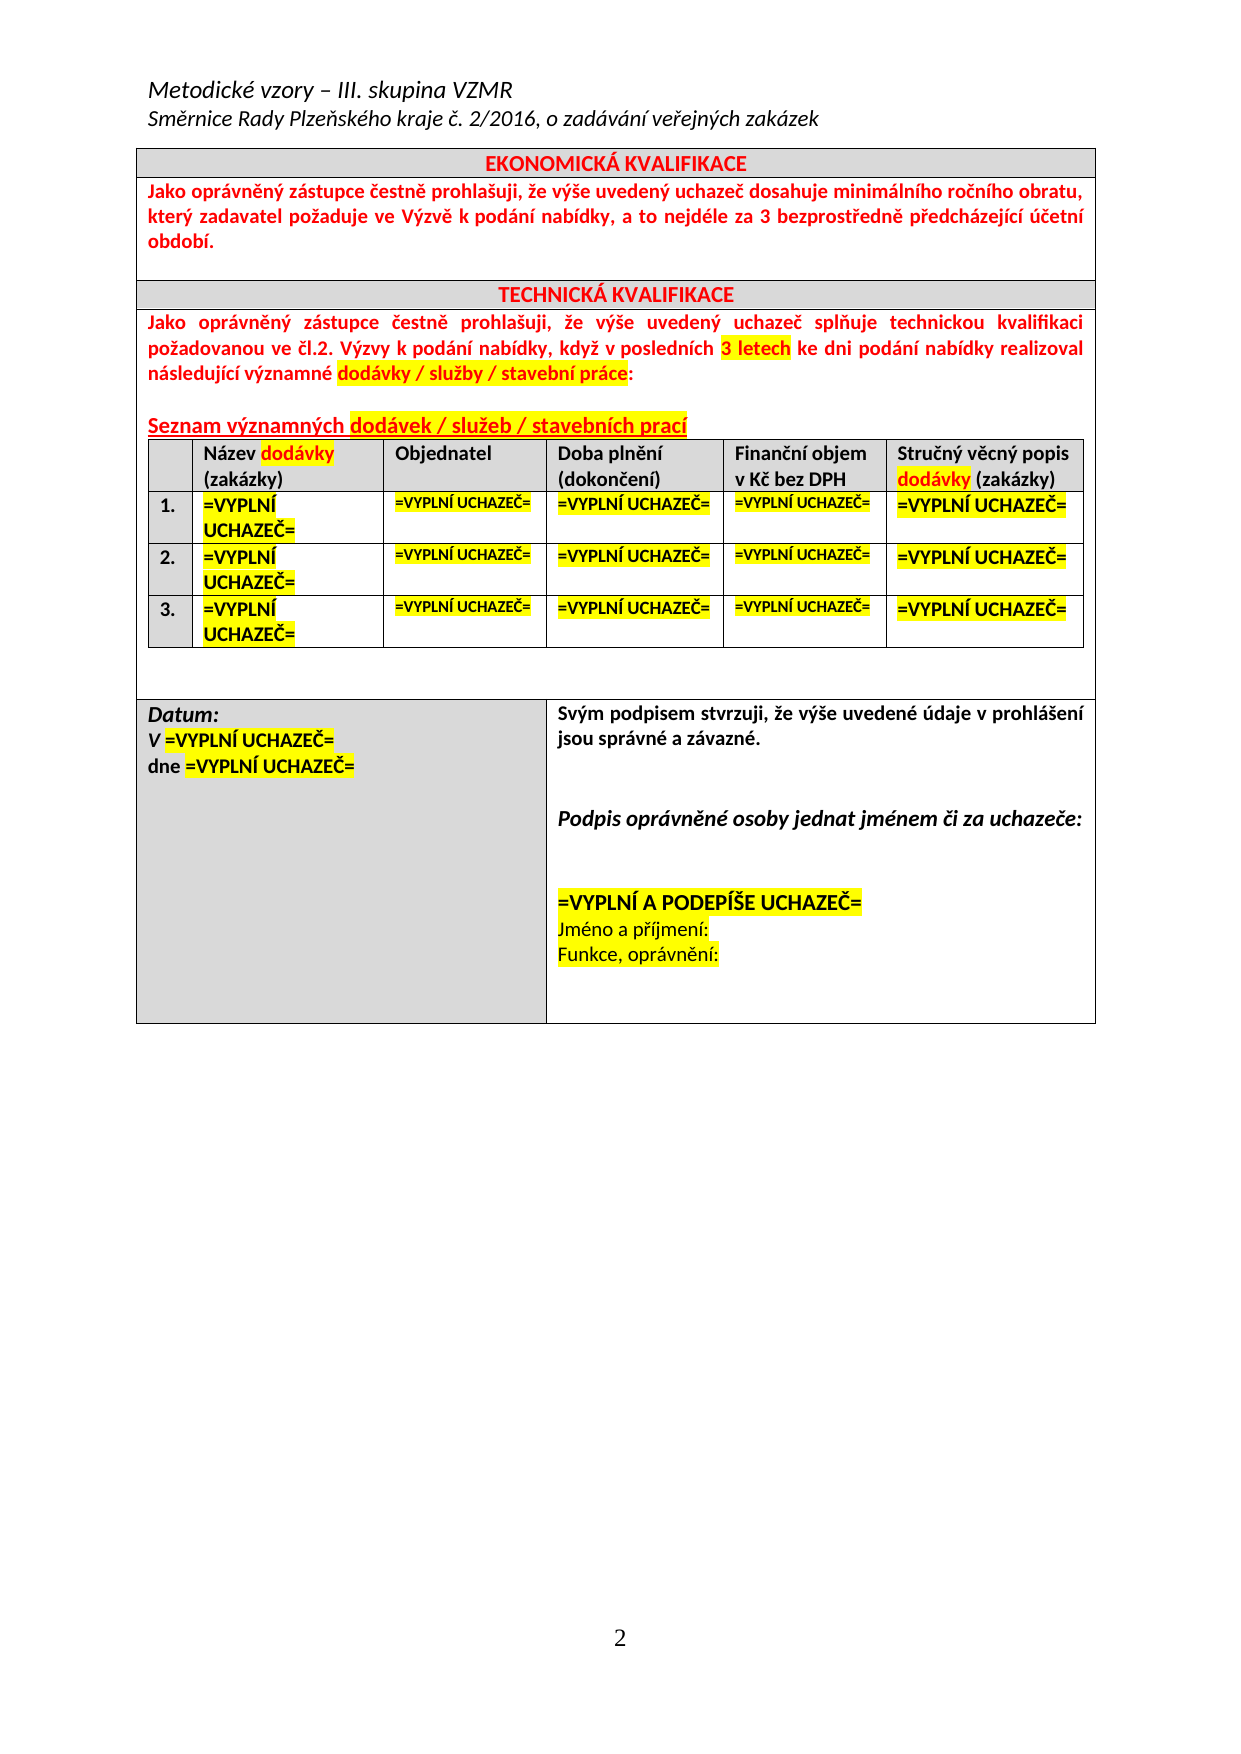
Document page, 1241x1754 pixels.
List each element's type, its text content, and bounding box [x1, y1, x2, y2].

table_cell Jako oprávněný zástupce čestně prohlašuji, že výše uvedený uchazeč splňuje technickou kvalifikaci požadovanou ve čl.2. Výzvy k podání nabídky, když v posledních 3 letech ke dni podání nabídky realizoval následující významné dodávky / služby / stavební práce: Seznam významných dodávek / služeb / stavebních prací [137, 310, 1095, 699]
table_cell EKONOMICKÁ KVALIFIKACE [137, 149, 1095, 177]
table_cell Svým podpisem stvrzuji, že výše uvedené údaje v prohlášení jsou správné a závazné. Podpis oprávněné osoby jednat jménem či za uchazeče: =VYPLNÍ A PODEPÍŠE UCHAZEČ= Jméno a příjmení: Funkce, oprávnění: [547, 700, 1095, 1023]
table_cell TECHNICKÁ KVALIFIKACE [137, 281, 1095, 308]
table_cell Jako oprávněný zástupce čestně prohlašuji, že výše uvedený uchazeč dosahuje minimálního ročního obratu, který zadavatel požaduje ve Výzvě k podání nabídky, a to nejdéle za 3 bezprostředně předcházející účetní období. [137, 178, 1095, 279]
table_cell Datum: V =VYPLNÍ UCHAZEČ= dne =VYPLNÍ UCHAZEČ= [137, 700, 546, 1023]
